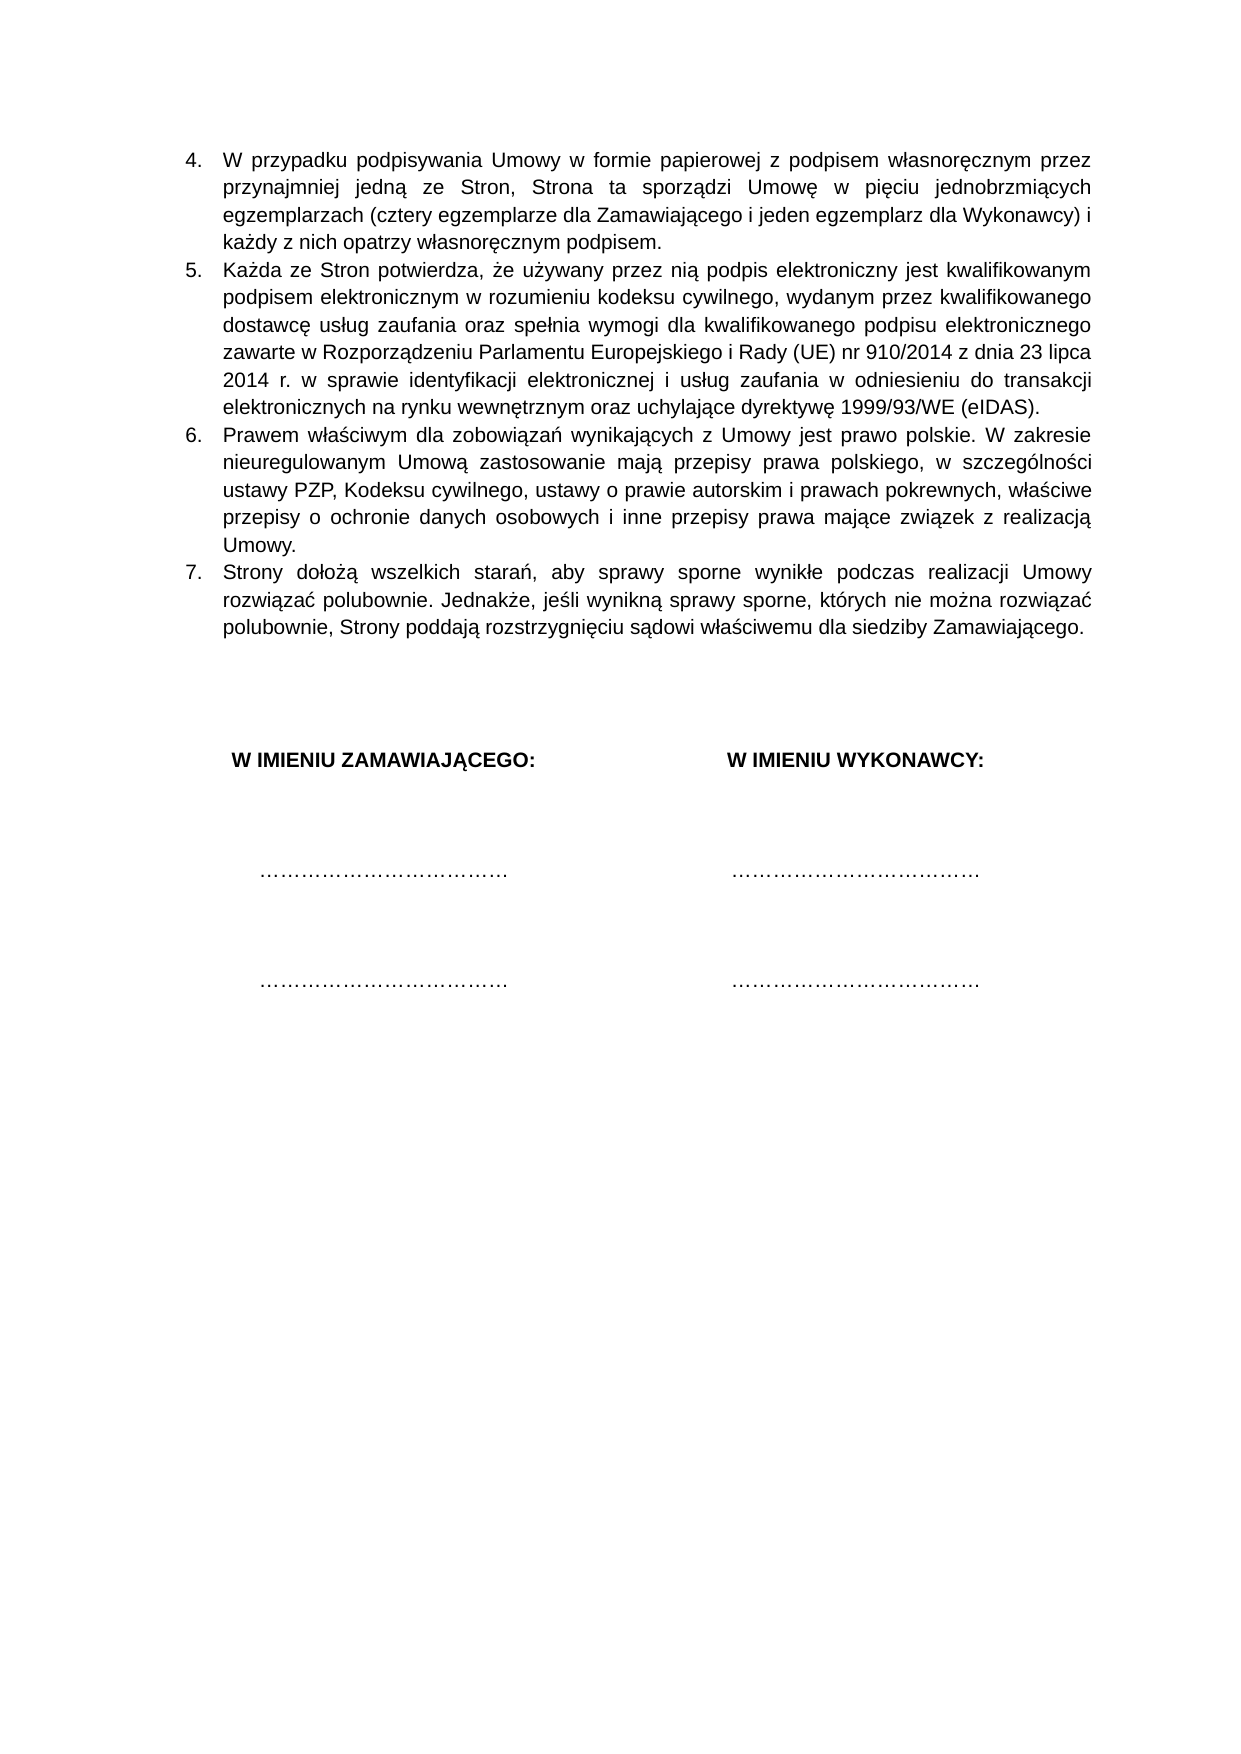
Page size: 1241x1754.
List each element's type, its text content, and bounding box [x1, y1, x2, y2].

list Prawem właściwym dla zobowiązań wynikających z Umowy jest prawo polskie. W zakresie nieuregulowanym Umową zastosowanie mają przepisy prawa polskiego, w szczególności ustawy PZP, Kodeksu cywilnego, ustawy o prawie autorskim i prawach pokrewnych, właściwe przepisy o ochronie danych osobowych i inne przepisy prawa mające związek z realizacją Umowy. [185, 423, 1093, 557]
table_cell ……………………………… [148, 803, 619, 913]
table_cell ……………………………… [620, 913, 1092, 1023]
list Każda ze Stron potwierdza, że używany przez nią podpis elektroniczny jest kwalifikowanym podpisem elektronicznym w rozumieniu kodeksu cywilnego, wydanym przez kwalifikowanego dostawcę usług zaufania oraz spełnia wymogi dla kwalifikowanego podpisu elektronicznego zawarte w Rozporządzeniu Parlamentu Europejskiego i Rady (UE) nr 910/2014 z dnia 23 lipca 2014 r. w sprawie identyfikacji elektronicznej i usług zaufania w odniesieniu do transakcji elektronicznych na rynku wewnętrznym oraz uchylające dyrektywę 1999/93/WE (eIDAS). [185, 258, 1093, 419]
table_header W IMIENIU WYKONAWCY: [620, 748, 1092, 803]
table_cell ……………………………… [620, 803, 1092, 913]
table_cell ……………………………… [148, 913, 619, 1023]
list W przypadku podpisywania Umowy w formie papierowej z podpisem własnoręcznym przez przynajmniej jedną ze Stron, Strona ta sporządzi Umowę w pięciu jednobrzmiących egzemplarzach (cztery egzemplarze dla Zamawiającego i jeden egzemplarz dla Wykonawcy) i każdy z nich opatrzy własnoręcznym podpisem. [185, 148, 1093, 254]
table_header W IMIENIU ZAMAWIAJĄCEGO: [148, 748, 619, 803]
list Strony dołożą wszelkich starań, aby sprawy sporne wynikłe podczas realizacji Umowy rozwiązać polubownie. Jednakże, jeśli wynikną sprawy sporne, których nie można rozwiązać polubownie, Strony poddają rozstrzygnięciu sądowi właściwemu dla siedziby Zamawiającego. [185, 560, 1093, 639]
